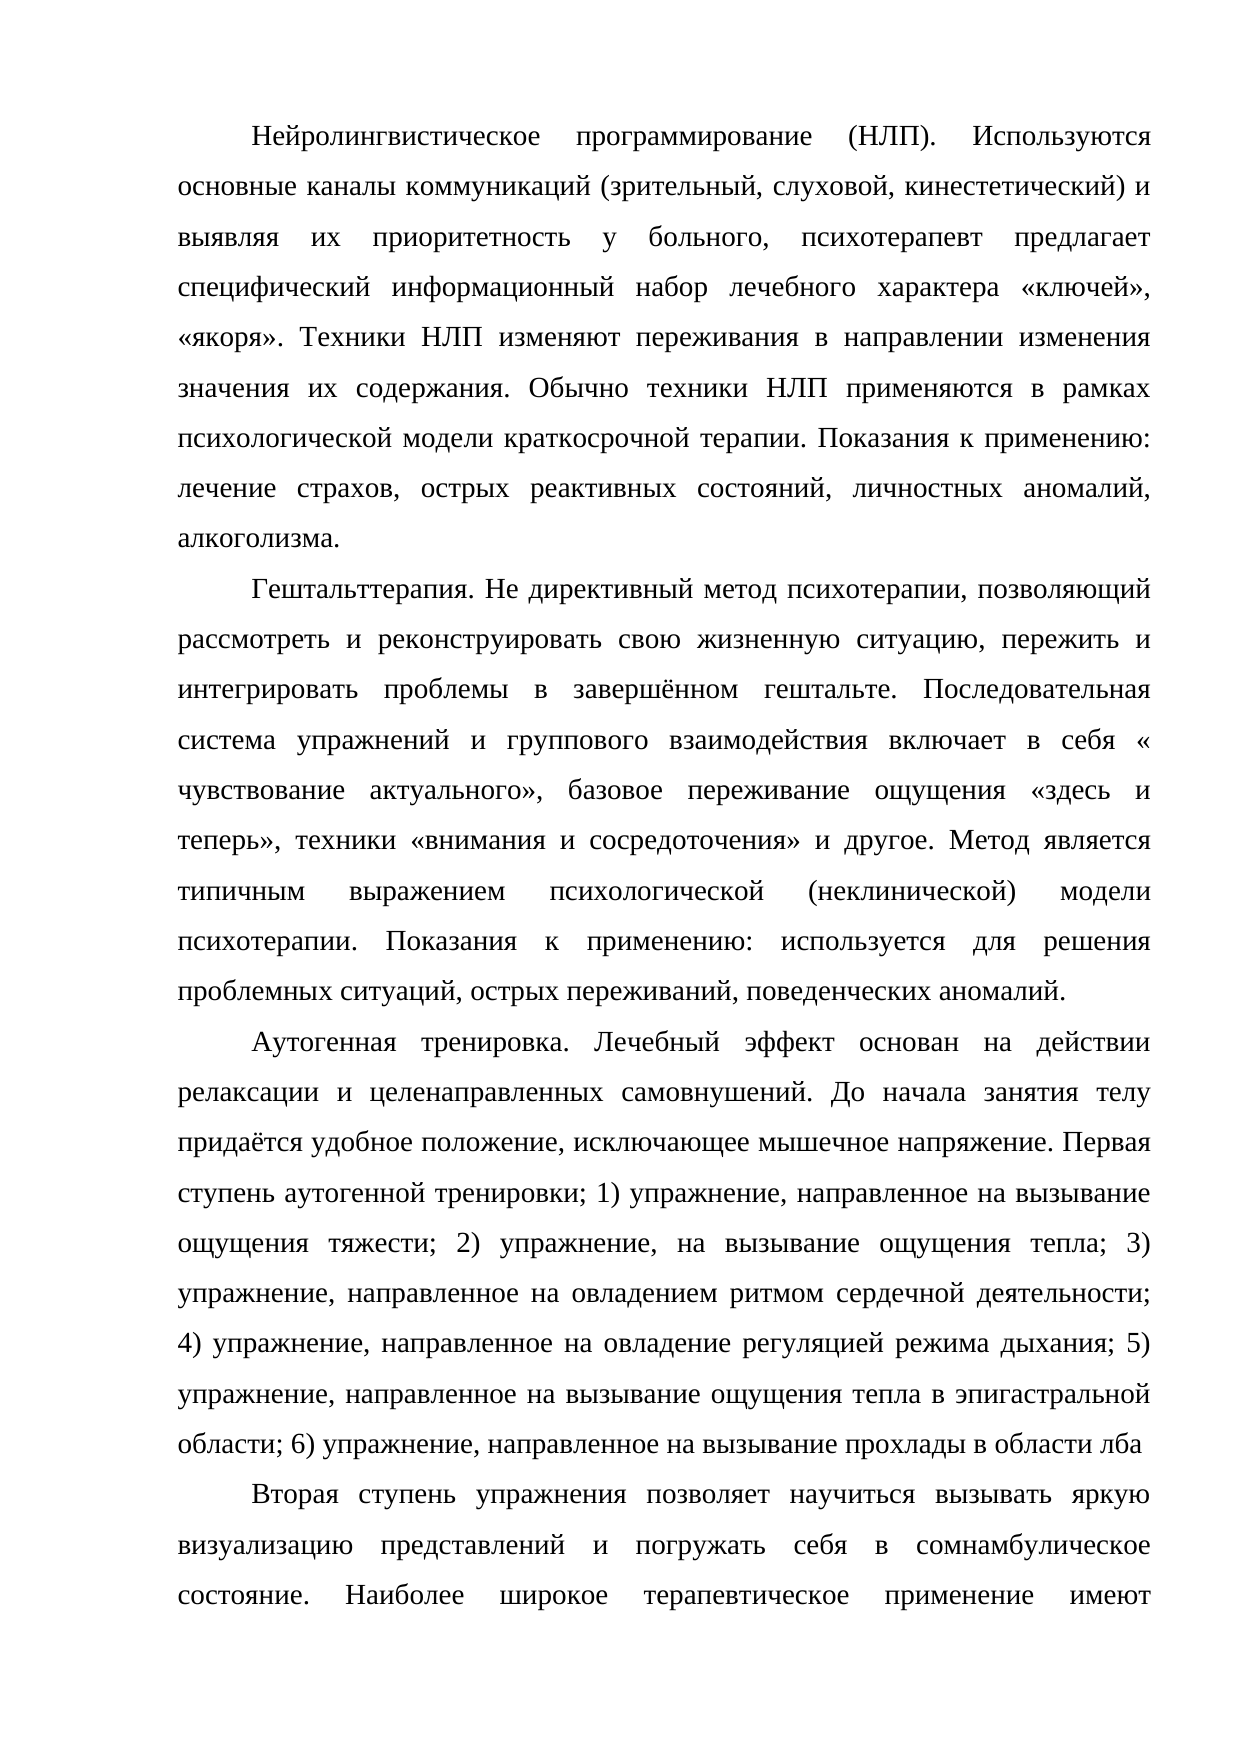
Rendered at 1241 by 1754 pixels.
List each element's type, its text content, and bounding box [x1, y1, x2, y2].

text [177, 1477, 1152, 1611]
text Нейролингвистическое программирование (НЛП). Используются основные каналы коммуникаций (зрительный, слуховой, кинестетический) и выявляя их приоритетность у больного, психотерапевт предлагает специфический информационный набор лечебного характера «ключей», «якоря». Техники НЛП изменяют переживания в направлении изменения значения их содержания. Обычно техники НЛП применяются в рамках психологической модели краткосрочной терапии. Показания к применению: лечение страхов, острых реактивных состояний, личностных аномалий, алкоголизма. [177, 118, 1152, 554]
text Аутогенная тренировка. Лечебный эффект основан на действии релаксации и целенаправленных самовнушений. До начала занятия телу придаётся удобное положение, исключающее мышечное напряжение. Первая ступень аутогенной тренировки; 1) упражнение, направленное на вызывание ощущения тяжести; 2) упражнение, на вызывание ощущения тепла; 3) упражнение, направленное на овладением ритмом сердечной деятельности; 4) упражнение, направленное на овладение регуляцией режима дыхания; 5) упражнение, направленное на вызывание ощущения тепла в эпигастральной области; 6) упражнение, направленное на вызывание прохлады в области лба [177, 1024, 1152, 1460]
text Гештальттерапия. Не директивный метод психотерапии, позволяющий рассмотреть и реконструировать свою жизненную ситуацию, пережить и интегрировать проблемы в завершённом гештальте. Последовательная система упражнений и группового взаимодействия включает в себя « чувствование актуального», базовое переживание ощущения «здесь и теперь», техники «внимания и сосредоточения» и другое. Метод является типичным выражением психологической (неклинической) модели психотерапии. Показания к применению: используется для решения проблемных ситуаций, острых переживаний, поведенческих аномалий. [177, 571, 1152, 1007]
